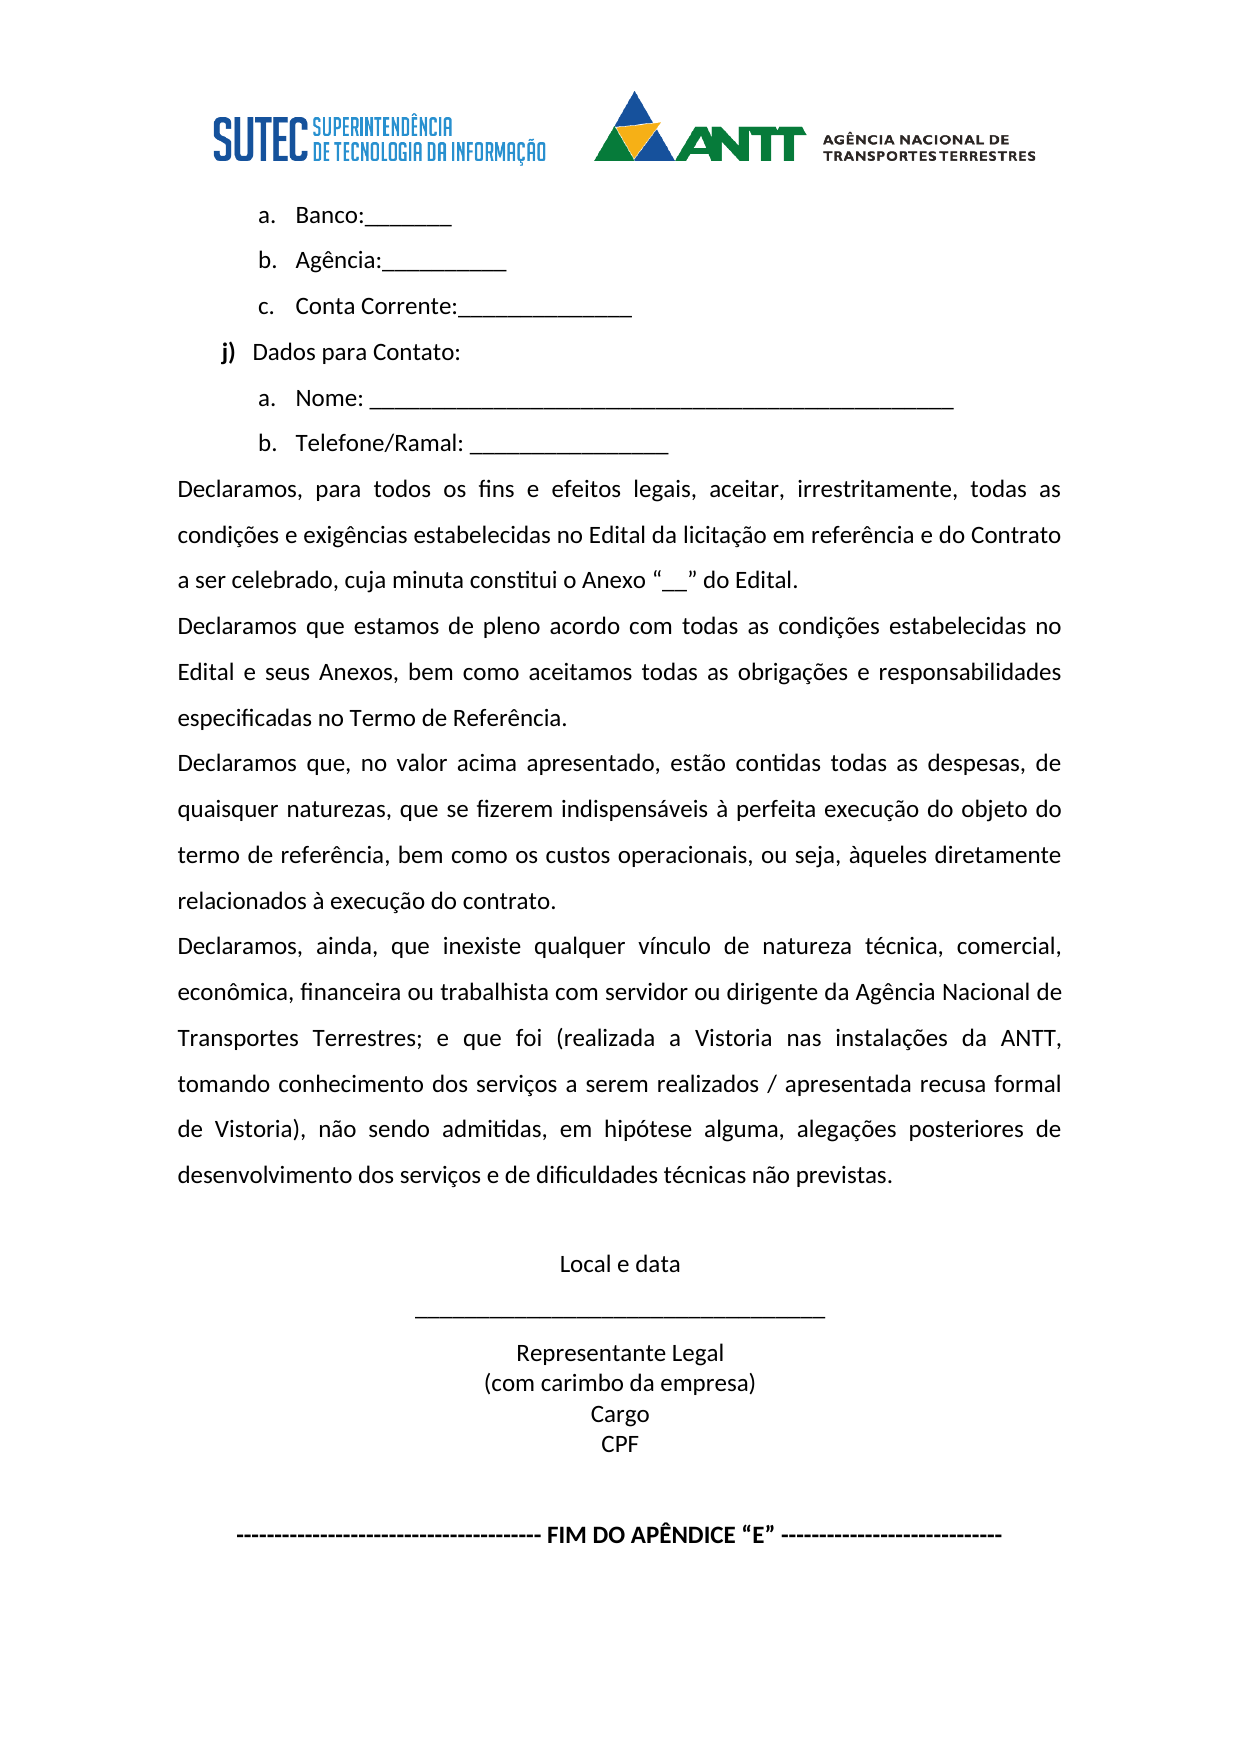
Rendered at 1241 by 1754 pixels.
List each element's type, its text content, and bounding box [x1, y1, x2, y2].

picture [177, 73, 1063, 199]
text Cargo [177, 1398, 1063, 1428]
text Declaramos, para todos os fins e efeitos legais, aceitar, irrestritamente, todas as condições e exigências estabelecidas no Edital da licitação em referência e do Contrato a ser celebrado, cuja minuta constitui o Anexo “__” do Edital. [177, 473, 1063, 595]
list Banco:_______ [258, 199, 1063, 229]
text Representante Legal [177, 1337, 1063, 1367]
list Conta Corrente:______________ [258, 290, 1063, 321]
list Nome: _______________________________________________ [258, 382, 1063, 412]
text (com carimbo da empresa) [177, 1367, 1063, 1398]
text Declaramos que, no valor acima apresentado, estão contidas todas as despesas, de quaisquer naturezas, que se fizerem indispensáveis à perfeita execução do objeto do termo de referência, bem como os custos operacionais, ou seja, àqueles diretamente relacionados à execução do contrato. [177, 748, 1063, 915]
text ---------------------------------------- FIM DO APÊNDICE “E” ----------------------------- [177, 1520, 1063, 1550]
text CPF [177, 1428, 1063, 1459]
text _________________________________ [177, 1291, 1063, 1321]
text Declaramos que estamos de pleno acordo com todas as condições estabelecidas no Edital e seus Anexos, bem como aceitamos todas as obrigações e responsabilidades especificadas no Termo de Referência. [177, 610, 1063, 732]
list Agência:__________ [258, 244, 1063, 275]
list Dados para Contato: [222, 336, 1063, 367]
text Local e data [177, 1248, 1063, 1278]
text Declaramos, ainda, que inexiste qualquer vínculo de natureza técnica, comercial, econômica, financeira ou trabalhista com servidor ou dirigente da Agência Nacional de Transportes Terrestres; e que foi (realizada a Vistoria nas instalações da ANTT, tomando conhecimento dos serviços a serem realizados / apresentada recusa formal de Vistoria), não sendo admitidas, em hipótese alguma, alegações posteriores de desenvolvimento dos serviços e de dificuldades técnicas não previstas. [177, 931, 1063, 1190]
list Telefone/Ramal: ________________ [258, 427, 1063, 458]
